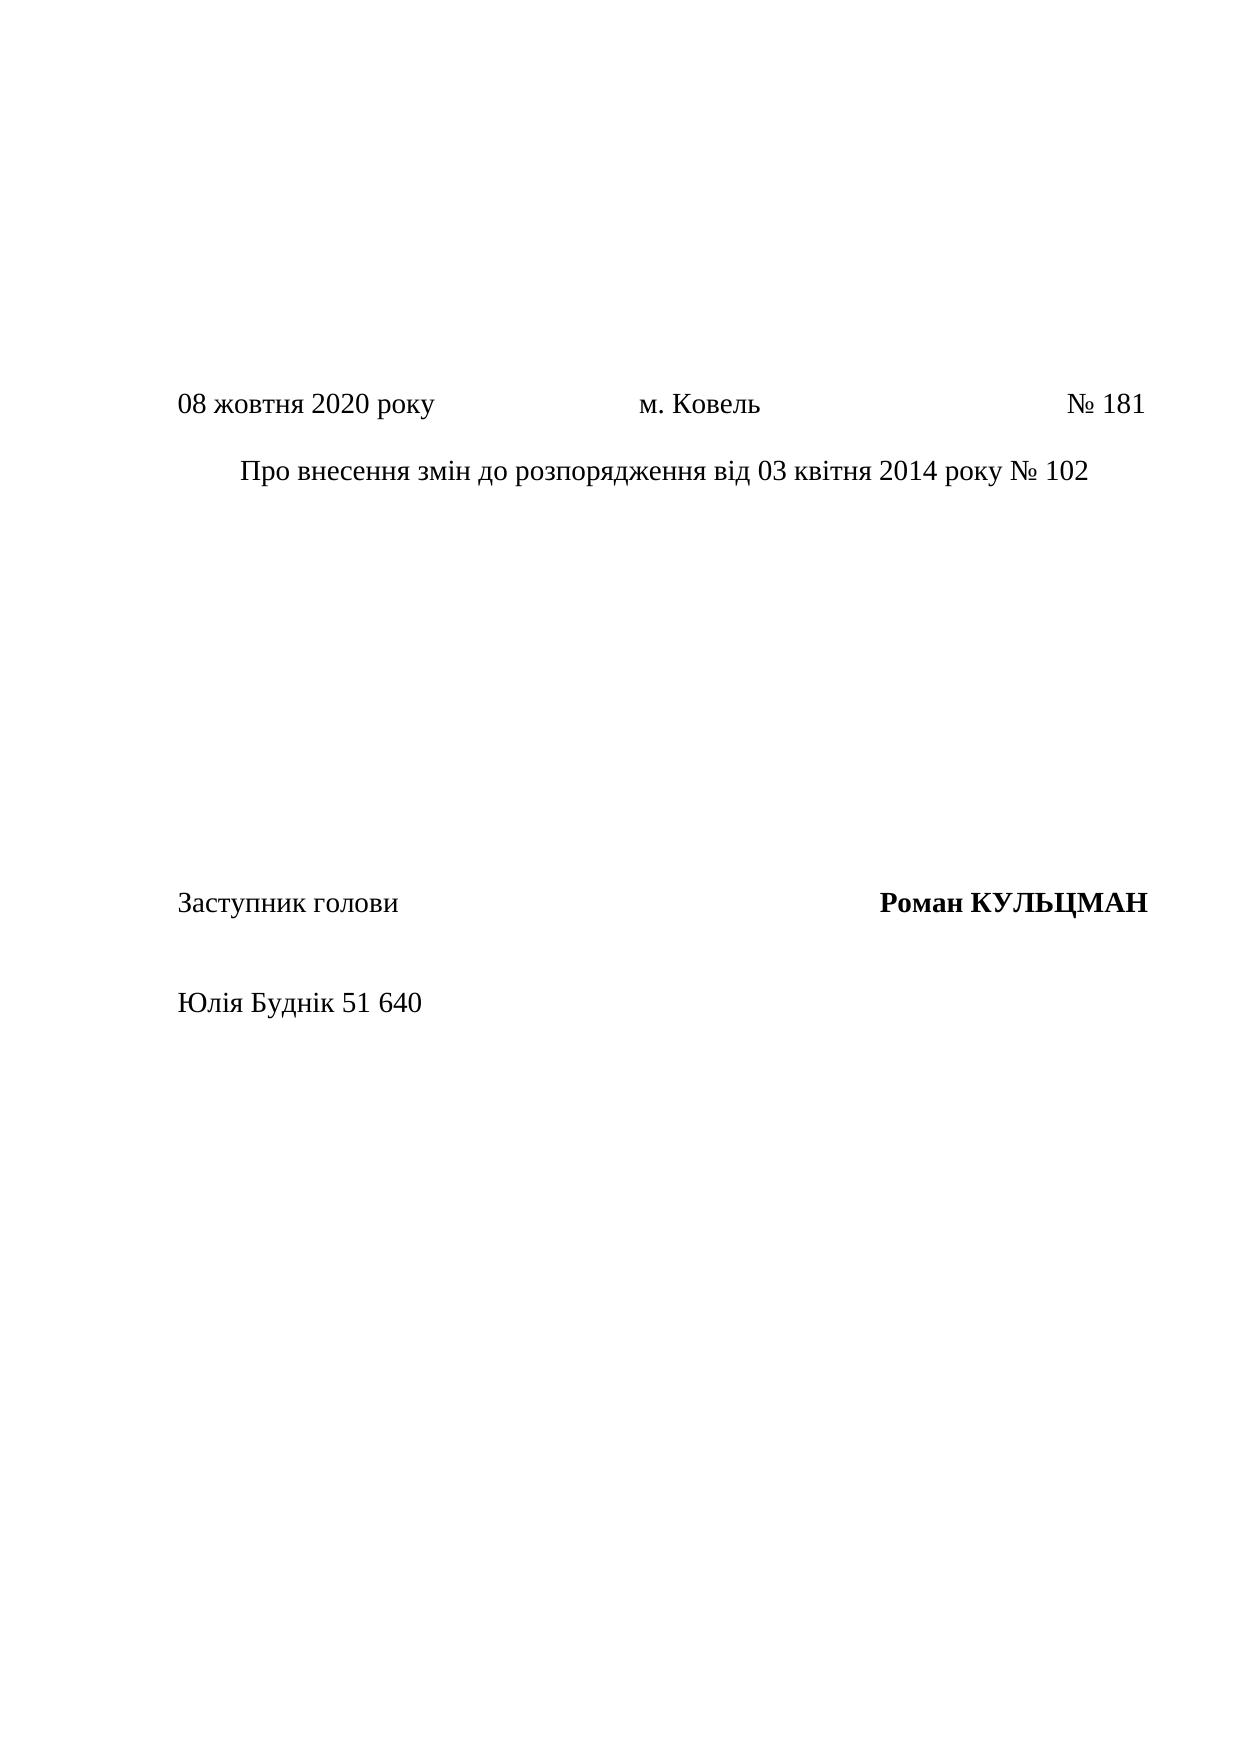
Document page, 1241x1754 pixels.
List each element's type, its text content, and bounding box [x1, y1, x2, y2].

text Заступник голови Роман КУЛЬЦМАН [177, 885, 1152, 918]
text Про внесення змін до розпорядження від 03 квітня 2014 року № 102 [177, 453, 1152, 487]
text 08 жовтня 2020 року м. Ковель № 181 [177, 386, 1152, 420]
text Юлія Буднік 51 640 [177, 985, 1152, 1019]
